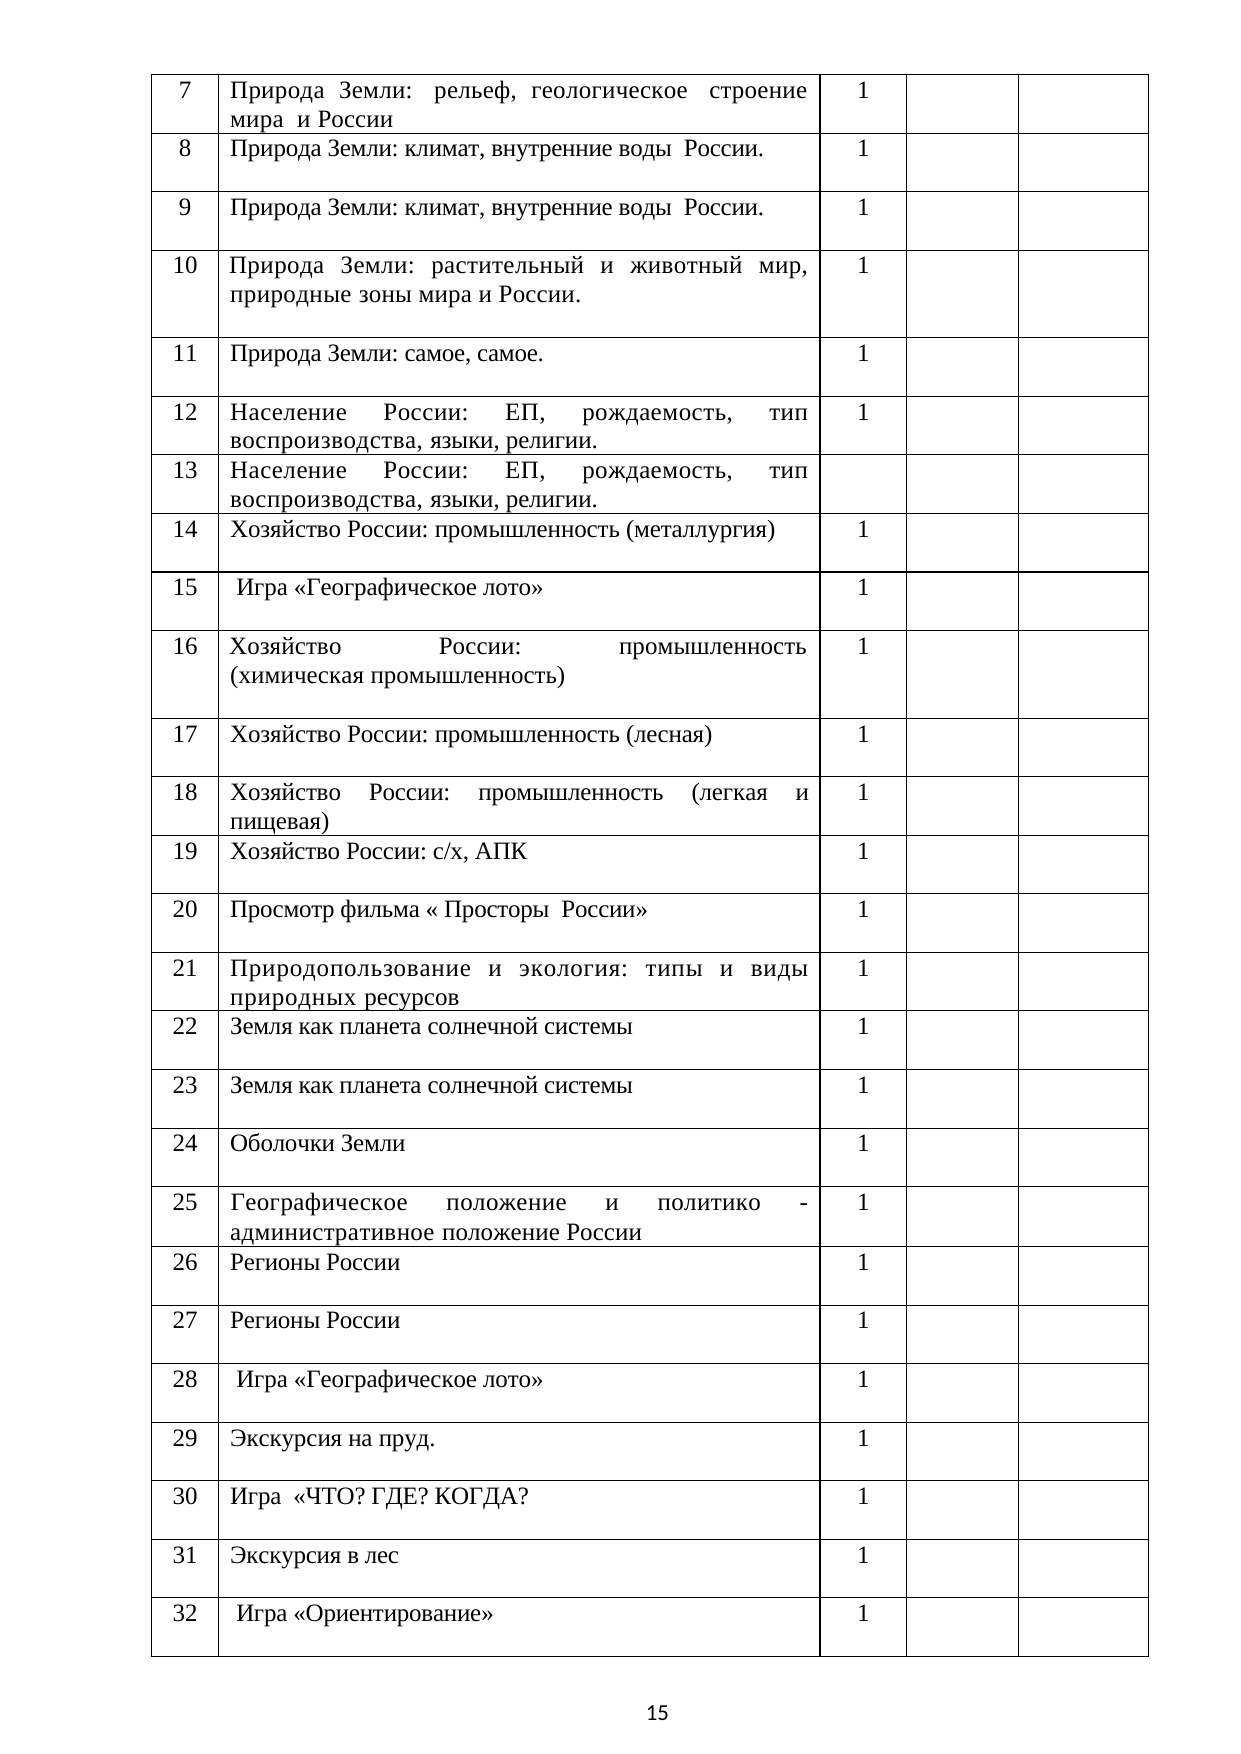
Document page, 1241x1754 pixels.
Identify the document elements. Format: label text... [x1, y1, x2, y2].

table_cell Игра «Географическое лото» [219, 1364, 819, 1422]
table_cell [1019, 953, 1148, 1010]
table_cell Хозяйство России: промышленность (легкая и пищевая) [219, 777, 819, 835]
table_cell [1019, 1129, 1148, 1186]
table_cell [907, 75, 1018, 132]
table_cell 29 [152, 1423, 218, 1480]
table_cell 26 [152, 1247, 218, 1304]
table_cell [907, 1598, 1018, 1656]
table_cell [907, 1011, 1018, 1069]
table_cell Земля как планета солнечной системы [219, 1070, 819, 1127]
table_cell 10 [152, 251, 218, 337]
table_cell 1 [821, 1306, 906, 1363]
table_cell 30 [152, 1481, 218, 1539]
table_cell [1019, 1306, 1148, 1363]
table_cell 12 [152, 397, 218, 454]
table_cell [1019, 251, 1148, 337]
table_cell 24 [152, 1129, 218, 1186]
table_cell Население России: ЕП, рождаемость, тип воспроизводства, языки, религии. [219, 397, 819, 454]
table_cell [907, 134, 1018, 191]
table_cell [821, 455, 906, 513]
table_cell Природопользование и экология: типы и виды природных ресурсов [219, 953, 819, 1010]
table_cell 1 [821, 75, 906, 132]
table_cell 1 [821, 953, 906, 1010]
table_cell Экскурсия на пруд. [219, 1423, 819, 1480]
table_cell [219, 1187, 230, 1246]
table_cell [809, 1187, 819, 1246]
table_cell [907, 1129, 1018, 1186]
table_cell 25 [152, 1187, 218, 1246]
table_cell 9 [152, 192, 218, 249]
table_cell 1 [821, 397, 906, 454]
table_cell 1 [821, 1423, 906, 1480]
table_cell [907, 631, 1018, 718]
table_cell [907, 397, 1018, 454]
table_cell [907, 1306, 1018, 1363]
table_cell 15 [152, 573, 218, 630]
table_cell [907, 953, 1018, 1010]
table_cell Просмотр фильма « Просторы России» [219, 894, 819, 952]
table_cell 32 [152, 1598, 218, 1656]
table_cell [907, 251, 1018, 337]
table_cell [907, 514, 1018, 571]
table_cell 1 [821, 1540, 906, 1597]
table_cell [1019, 631, 1148, 718]
table_cell 1 [821, 719, 906, 776]
table_cell [1019, 134, 1148, 191]
table_cell 1 [821, 134, 906, 191]
table_cell 1 [821, 1481, 906, 1539]
table_cell [1019, 397, 1148, 454]
table_cell 13 [152, 455, 218, 513]
table_cell 20 [152, 894, 218, 952]
table_cell Хозяйство России: промышленность (металлургия) [219, 514, 819, 571]
table_cell 1 [821, 1364, 906, 1422]
table_cell Игра «ЧТО? ГДЕ? КОГДА? [219, 1481, 819, 1539]
table_cell 23 [152, 1070, 218, 1127]
table_cell 1 [821, 573, 906, 630]
table_cell [1019, 1423, 1148, 1480]
table_cell 28 [152, 1364, 218, 1422]
table_cell [907, 192, 1018, 249]
table_cell Природа Земли: климат, внутренние воды России. [219, 134, 819, 191]
table_cell [1019, 1187, 1148, 1246]
table_cell Население России: ЕП, рождаемость, тип воспроизводства, языки, религии. [219, 455, 819, 513]
table_cell [907, 1187, 1018, 1246]
table_cell [907, 1423, 1018, 1480]
table_cell [1019, 1540, 1148, 1597]
table_cell [907, 338, 1018, 396]
table_cell [907, 836, 1018, 893]
table_cell [1019, 1247, 1148, 1304]
table_cell Игра «Ориентирование» [219, 1598, 819, 1656]
table_cell [1019, 1364, 1148, 1422]
table_cell [907, 894, 1018, 952]
table_cell [1019, 75, 1148, 132]
table_cell Регионы России [219, 1247, 819, 1304]
table_cell [907, 1247, 1018, 1304]
table_cell [1019, 777, 1148, 835]
table_cell Земля как планета солнечной системы [219, 1011, 819, 1069]
table_cell 1 [821, 251, 906, 337]
table_cell 22 [152, 1011, 218, 1069]
table_cell 7 [152, 75, 218, 132]
table_cell 1 [821, 192, 906, 249]
table_cell [1019, 1011, 1148, 1069]
table_cell Природа Земли: климат, внутренние воды России. [219, 192, 819, 249]
table_cell 27 [152, 1306, 218, 1363]
table_cell [1019, 719, 1148, 776]
table_cell 1 [821, 514, 906, 571]
table_cell 14 [152, 514, 218, 571]
table_cell [907, 1364, 1018, 1422]
table_cell 1 [821, 338, 906, 396]
table_cell [907, 1070, 1018, 1127]
table_cell [1019, 894, 1148, 952]
table_cell 17 [152, 719, 218, 776]
table_cell 18 [152, 777, 218, 835]
table_cell [907, 719, 1018, 776]
table_cell Природа Земли: растительный и животный мир, природные зоны мира и России. [219, 251, 819, 337]
table_cell [1019, 338, 1148, 396]
table_cell Регионы России [219, 1306, 819, 1363]
table_cell Хозяйство России: с/х, АПК [219, 836, 819, 893]
table_cell 1 [821, 894, 906, 952]
table_cell Оболочки Земли [219, 1129, 819, 1186]
table_cell 1 [821, 631, 906, 718]
table_cell [1019, 573, 1148, 630]
table_cell 1 [821, 836, 906, 893]
table_cell [1019, 514, 1148, 571]
table_cell [907, 1481, 1018, 1539]
table_cell [907, 455, 1018, 513]
table_cell Природа Земли: рельеф, геологическое строение мира и России [219, 75, 819, 132]
table_cell [1019, 836, 1148, 893]
table_cell Природа Земли: самое, самое. [219, 338, 819, 396]
table_cell 1 [821, 1598, 906, 1656]
table_cell [1019, 1598, 1148, 1656]
table_cell 1 [821, 777, 906, 835]
table_cell 1 [821, 1247, 906, 1304]
table_cell 19 [152, 836, 218, 893]
table_cell [907, 1540, 1018, 1597]
table_cell 1 [821, 1129, 906, 1186]
table_cell Хозяйство России: промышленность (лесная) [219, 719, 819, 776]
table_cell [907, 573, 1018, 630]
table_cell [1019, 192, 1148, 249]
table_cell [1019, 1070, 1148, 1127]
table_cell 1 [821, 1011, 906, 1069]
table_cell 21 [152, 953, 218, 1010]
table_cell 11 [152, 338, 218, 396]
table_cell [1019, 1481, 1148, 1539]
table_cell 16 [152, 631, 218, 718]
table_cell Хозяйство России: промышленность (химическая промышленность) [219, 631, 819, 718]
table_cell [1019, 455, 1148, 513]
table_cell 31 [152, 1540, 218, 1597]
table_cell Экскурсия в лес [219, 1540, 819, 1597]
table_cell 8 [152, 134, 218, 191]
table_cell 1 [821, 1187, 906, 1246]
table_cell [907, 777, 1018, 835]
table_cell 1 [821, 1070, 906, 1127]
